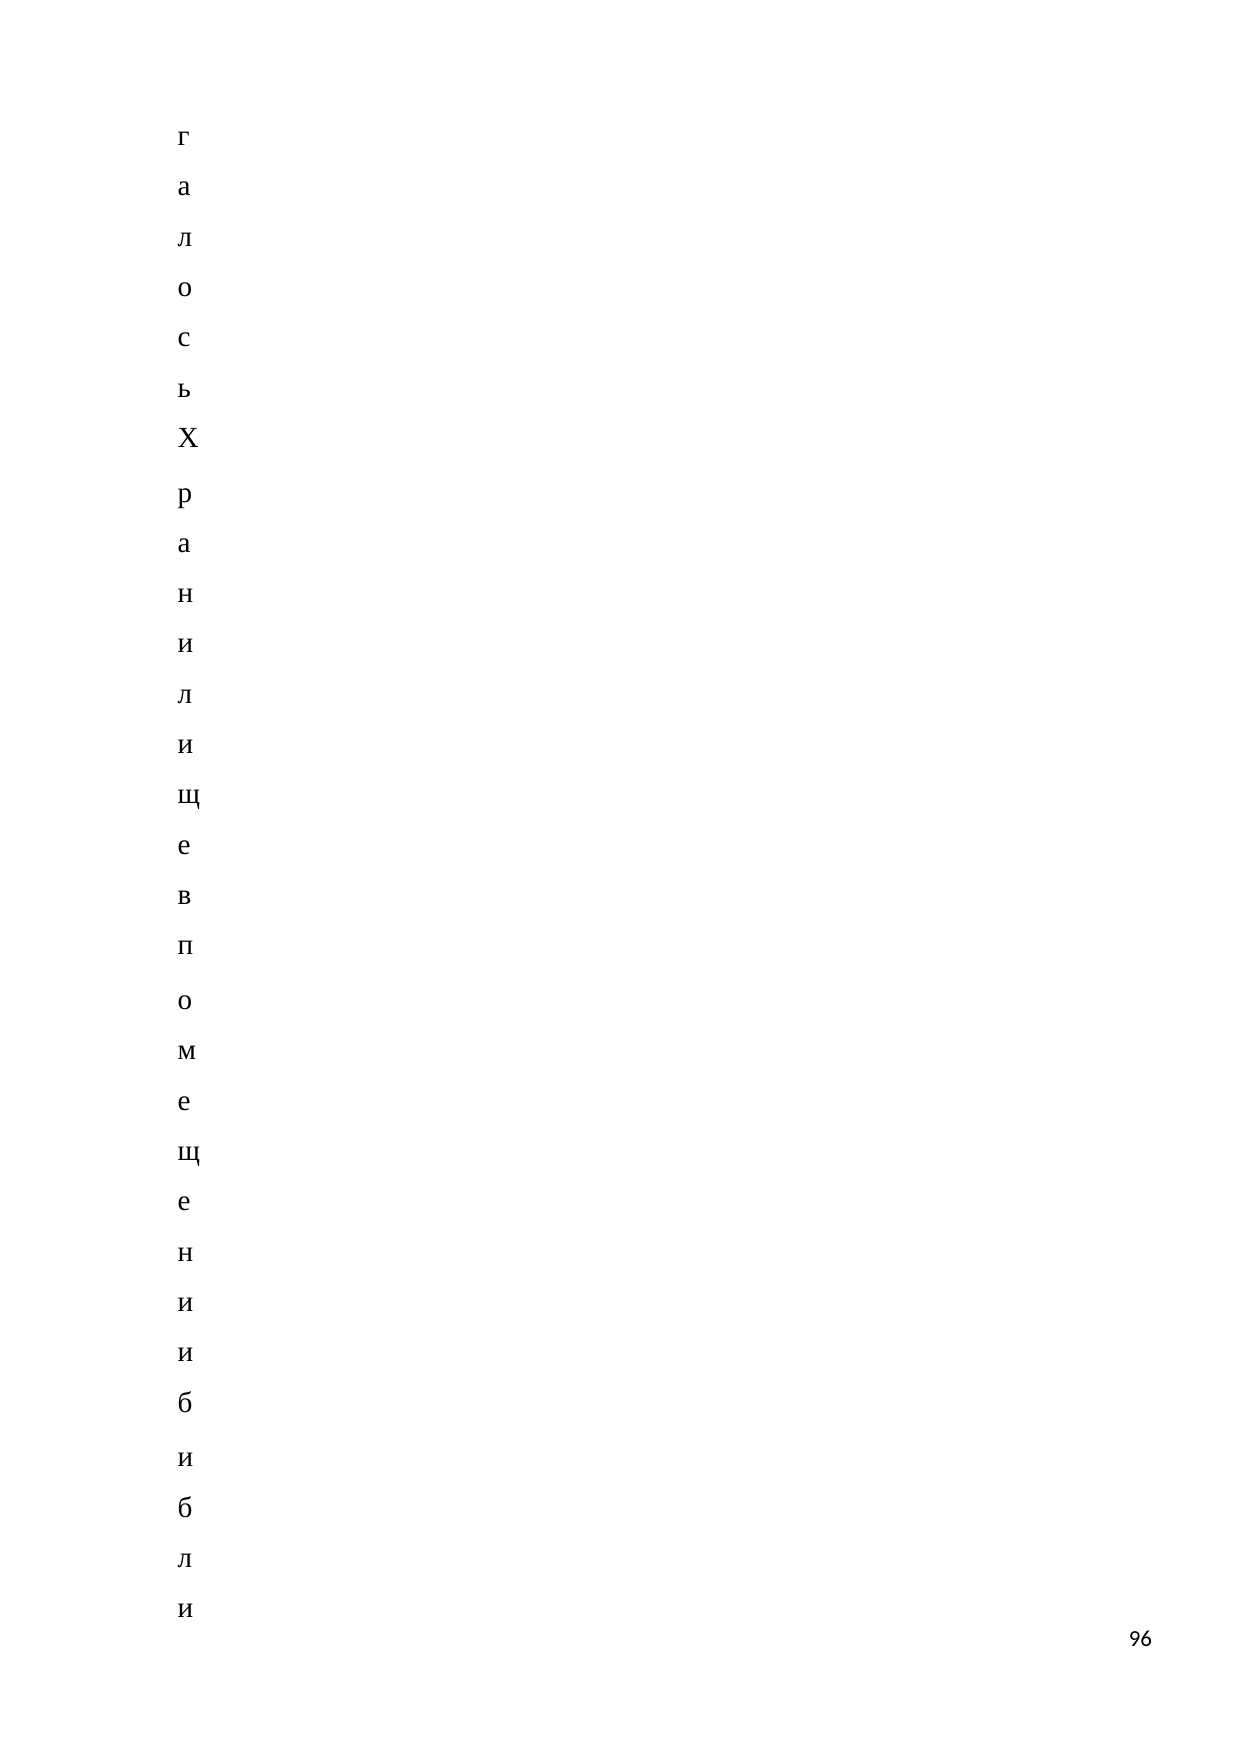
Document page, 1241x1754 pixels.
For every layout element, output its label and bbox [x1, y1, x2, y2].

text [177, 118, 1152, 1624]
